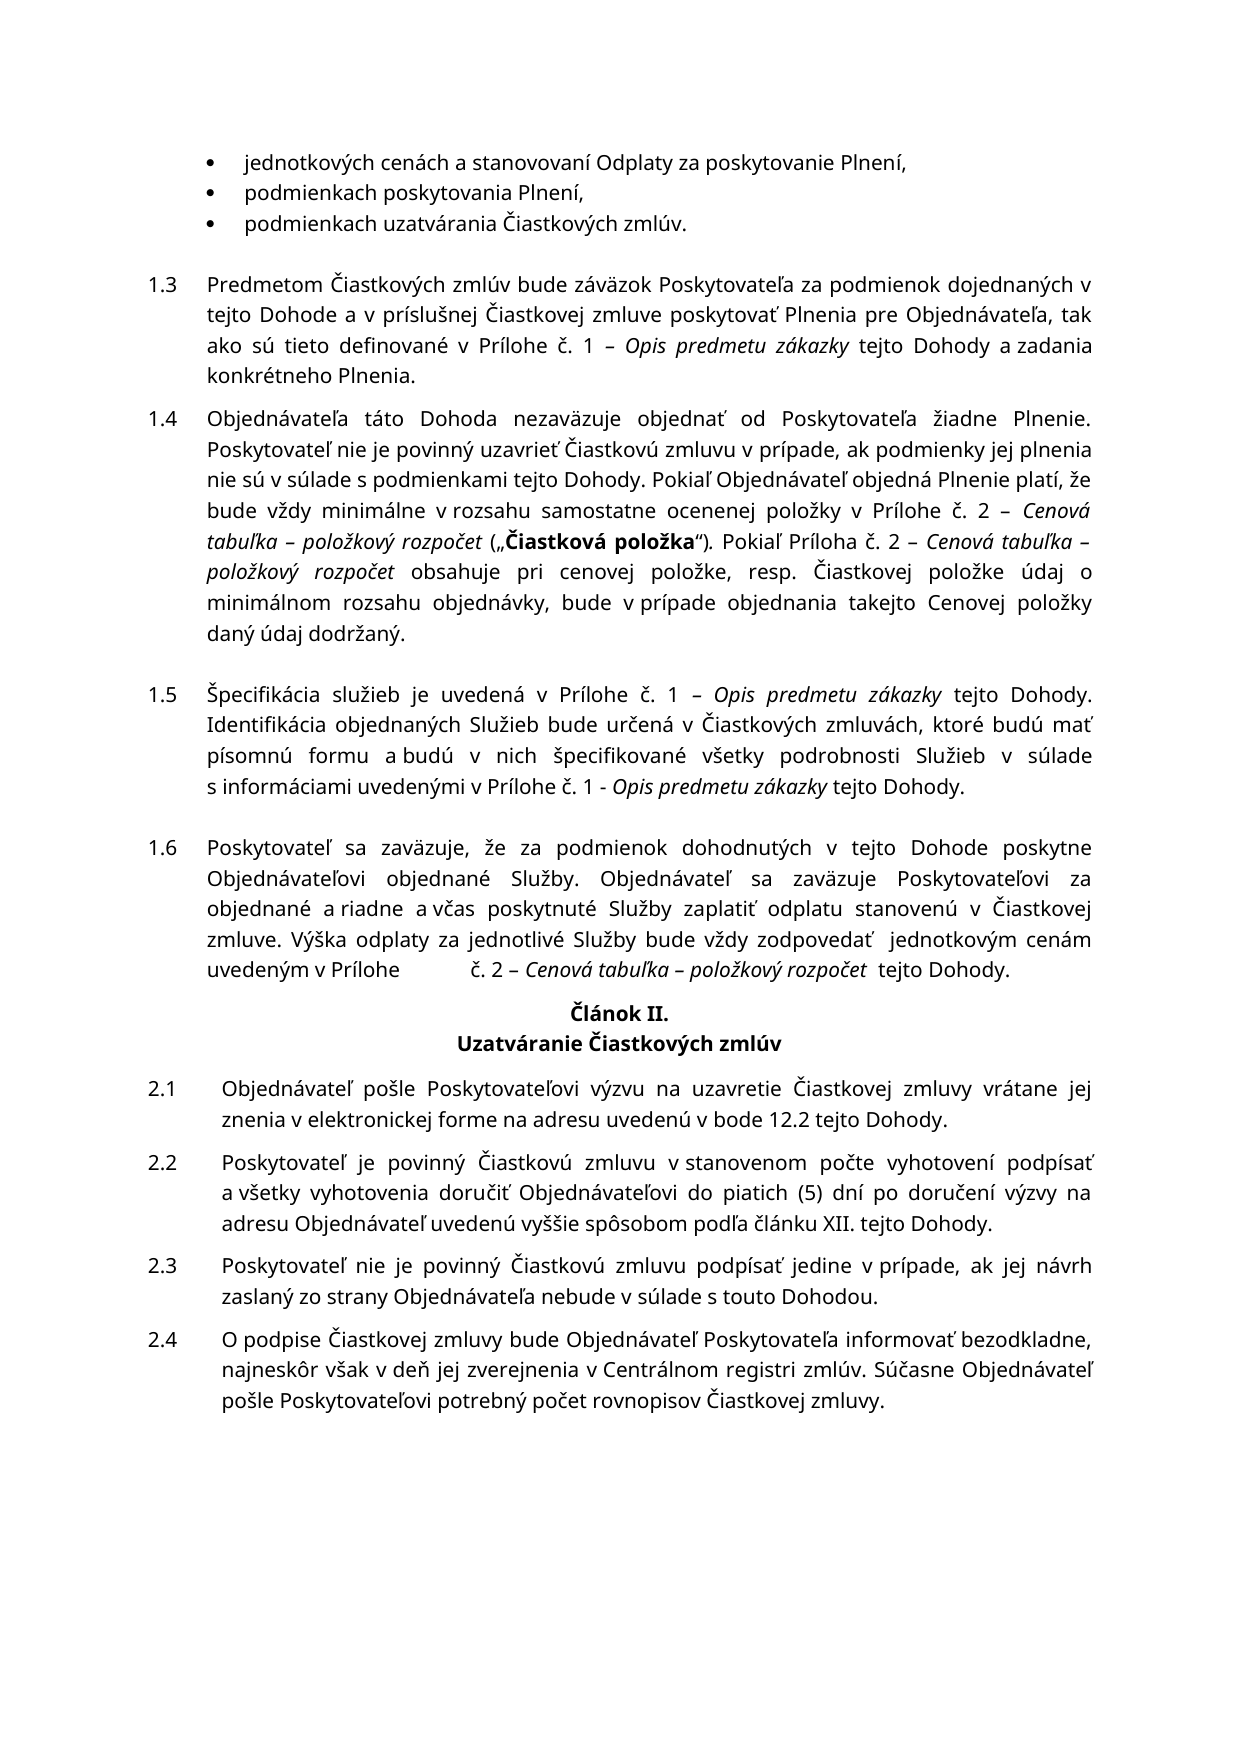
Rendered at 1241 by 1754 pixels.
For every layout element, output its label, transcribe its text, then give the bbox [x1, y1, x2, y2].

text Uzatváranie Čiastkových zmlúv [148, 1029, 1091, 1058]
list Objednávateľ pošle Poskytovateľovi výzvu na uzavretie Čiastkovej zmluvy vrátane jej znenia v elektronickej forme na adresu uvedenú v bode 12.2 tejto Dohody. [148, 1074, 1093, 1133]
list podmienkach uzatvárania Čiastkových zmlúv. [207, 209, 1093, 237]
list Objednávateľa táto Dohoda nezaväzuje objednať od Poskytovateľa žiadne Plnenie. Poskytovateľ nie je povinný uzavrieť Čiastkovú zmluvu v prípade, ak podmienky jej plnenia nie sú v súlade s podmienkami tejto Dohody. Pokiaľ Objednávateľ objedná Plnenie platí, že bude vždy minimálne v rozsahu samostatne ocenenej položky v Prílohe č. 2 – Cenová tabuľka – položkový rozpočet („Čiastková položka“). Pokiaľ Príloha č. 2 – Cenová tabuľka – položkový rozpočet obsahuje pri cenovej položke, resp. Čiastkovej položke údaj o minimálnom rozsahu objednávky, bude v prípade objednania takejto Cenovej položky daný údaj dodržaný. [148, 404, 1093, 647]
list Poskytovateľ sa zaväzuje, že za podmienok dohodnutých v tejto Dohode poskytne Objednávateľovi objednané Služby. Objednávateľ sa zaväzuje Poskytovateľovi za objednané a riadne a včas poskytnuté Služby zaplatiť odplatu stanovenú v Čiastkovej zmluve. Výška odplaty za jednotlivé Služby bude vždy zodpovedať jednotkovým cenám uvedeným v Prílohe č. 2 – Cenová tabuľka – položkový rozpočet tejto Dohody. [148, 833, 1093, 984]
list Predmetom Čiastkových zmlúv bude záväzok Poskytovateľa za podmienok dojednaných v tejto Dohode a v príslušnej Čiastkovej zmluve poskytovať Plnenia pre Objednávateľa, tak ako sú tieto definované v Prílohe č. 1 – Opis predmetu zákazky tejto Dohody a zadania konkrétneho Plnenia. [148, 270, 1093, 390]
list Poskytovateľ je povinný Čiastkovú zmluvu v stanovenom počte vyhotovení podpísať a všetky vyhotovenia doručiť Objednávateľovi do piatich (5) dní po doručení výzvy na adresu Objednávateľ uvedenú vyššie spôsobom podľa článku XII. tejto Dohody. [148, 1148, 1093, 1237]
list O podpise Čiastkovej zmluvy bude Objednávateľ Poskytovateľa informovať bezodkladne, najneskôr však v deň jej zverejnenia v Centrálnom registri zmlúv. Súčasne Objednávateľ pošle Poskytovateľovi potrebný počet rovnopisov Čiastkovej zmluvy. [148, 1325, 1093, 1414]
list Špecifikácia služieb je uvedená v Prílohe č. 1 – Opis predmetu zákazky tejto Dohody. Identifikácia objednaných Služieb bude určená v Čiastkových zmluvách, ktoré budú mať písomnú formu a budú v nich špecifikované všetky podrobnosti Služieb v súlade s informáciami uvedenými v Prílohe č. 1 - Opis predmetu zákazky tejto Dohody. [148, 680, 1093, 800]
list podmienkach poskytovania Plnení, [207, 178, 1093, 207]
text Článok II. [148, 999, 1091, 1028]
list Poskytovateľ nie je povinný Čiastkovú zmluvu podpísať jedine v prípade, ak jej návrh zaslaný zo strany Objednávateľa nebude v súlade s touto Dohodou. [148, 1252, 1093, 1311]
list jednotkových cenách a stanovovaní Odplaty za poskytovanie Plnení, [207, 148, 1093, 176]
